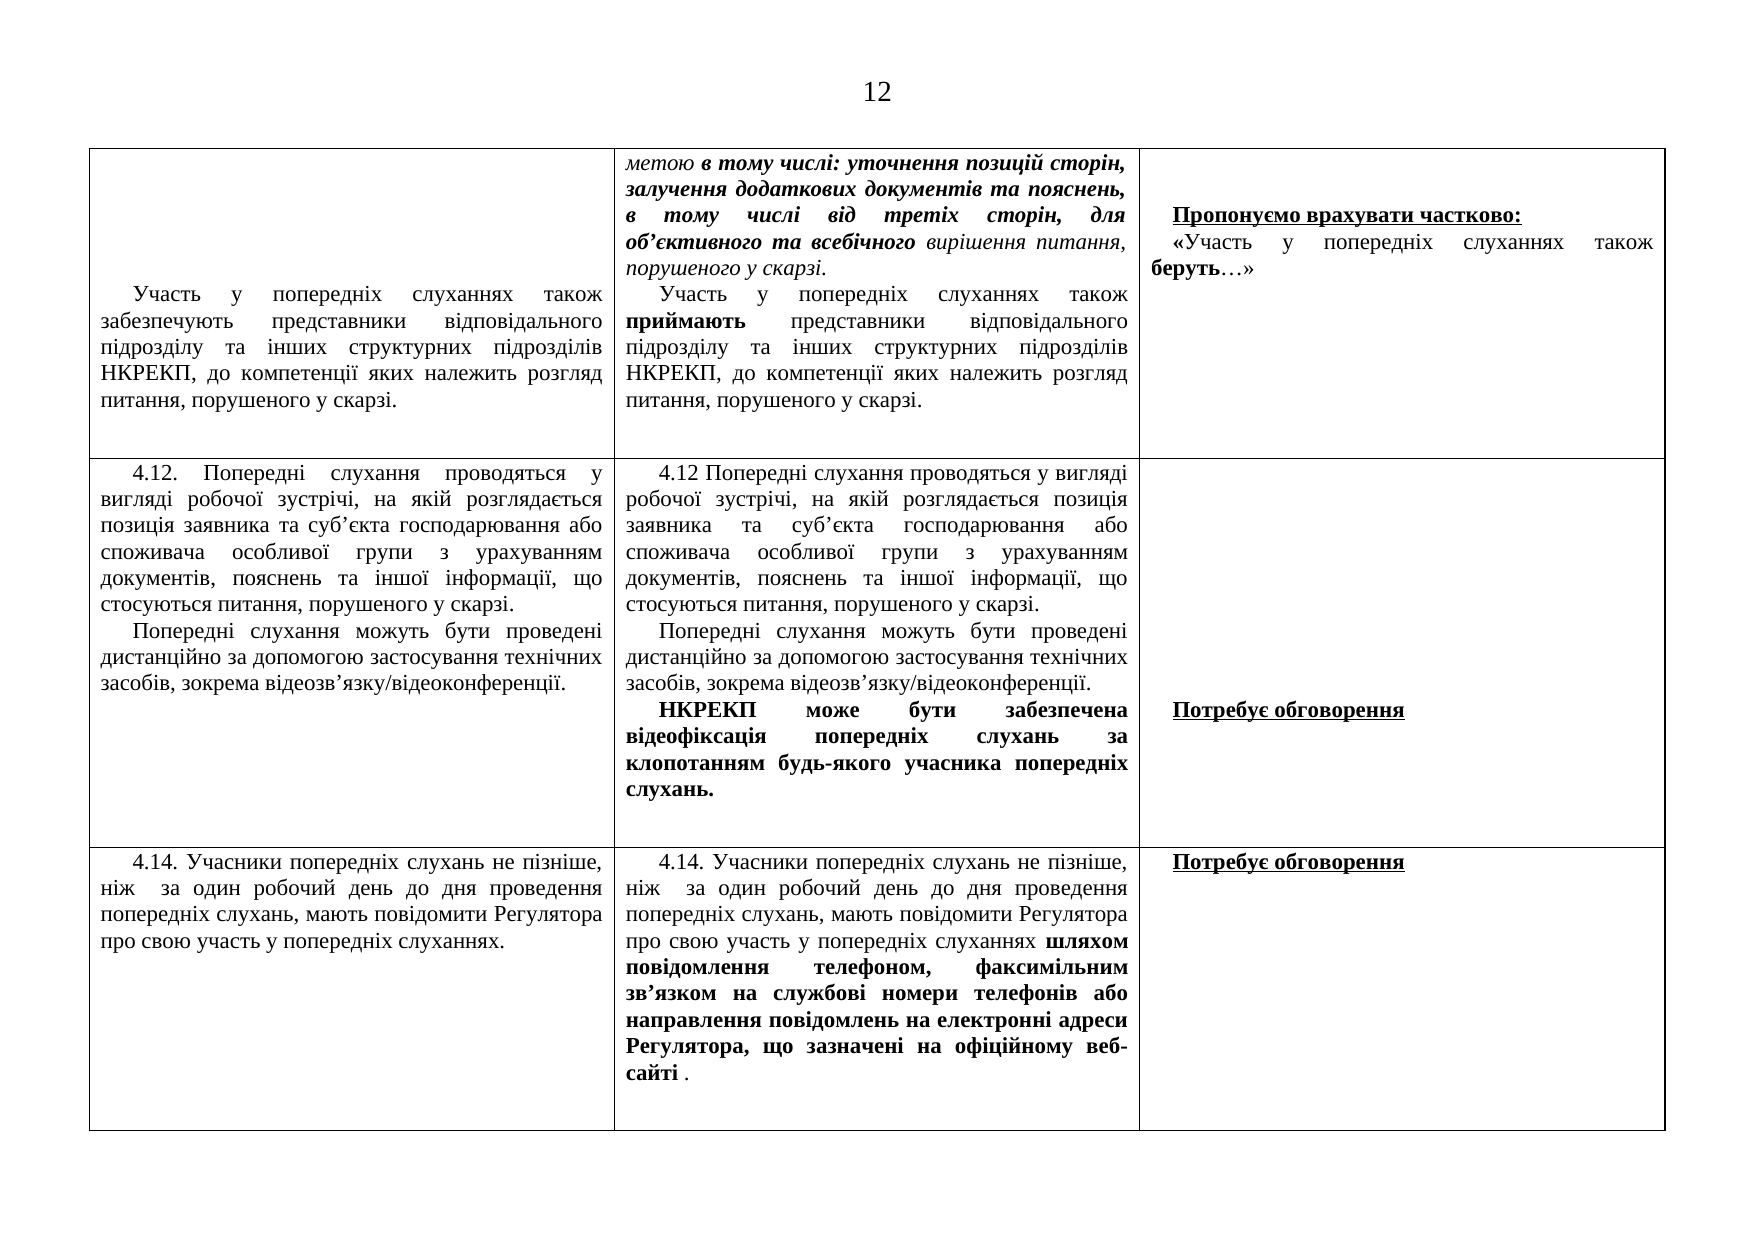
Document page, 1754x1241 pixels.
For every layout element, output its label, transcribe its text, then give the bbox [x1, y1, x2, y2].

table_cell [90, 149, 614, 458]
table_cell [615, 149, 1139, 458]
table_cell 4.12. Попередні слухання проводяться у вигляді робочої зустрічі, на якій розглядається позиція заявника та суб’єкта господарювання або споживача особливої групи з урахуванням документів, пояснень та іншої інформації, що стосуються питання, порушеного у скарзі. Попередні слухання можуть бути проведені дистанційно за допомогою застосування технічних засобів, зокрема відеозв’язку/відеоконференції. [90, 459, 614, 847]
table_cell Потребує обговорення [1140, 459, 1664, 847]
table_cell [1140, 149, 1664, 458]
table_cell 4.14. Учасники попередніх слухань не пізніше, ніж за один робочий день до дня проведення попередніх слухань, мають повідомити Регулятора про свою участь у попередніх слуханнях шляхом повідомлення телефоном, факсимільним зв’язком на службові номери телефонів або направлення повідомлень на електронні адреси Регулятора, що зазначені на офіційному веб-сайті . [615, 848, 1139, 1130]
table_cell 4.12 Попередні слухання проводяться у вигляді робочої зустрічі, на якій розглядається позиція заявника та суб’єкта господарювання або споживача особливої групи з урахуванням документів, пояснень та іншої інформації, що стосуються питання, порушеного у скарзі. Попередні слухання можуть бути проведені дистанційно за допомогою застосування технічних засобів, зокрема відеозв’язку/відеоконференції. НКРЕКП може бути забезпечена відеофіксація попередніх слухань за клопотанням будь-якого учасника попередніх слухань. [615, 459, 1139, 847]
table_cell 4.14. Учасники попередніх слухань не пізніше, ніж за один робочий день до дня проведення попередніх слухань, мають повідомити Регулятора про свою участь у попередніх слуханнях. [90, 848, 614, 1130]
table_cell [1140, 848, 1664, 1130]
